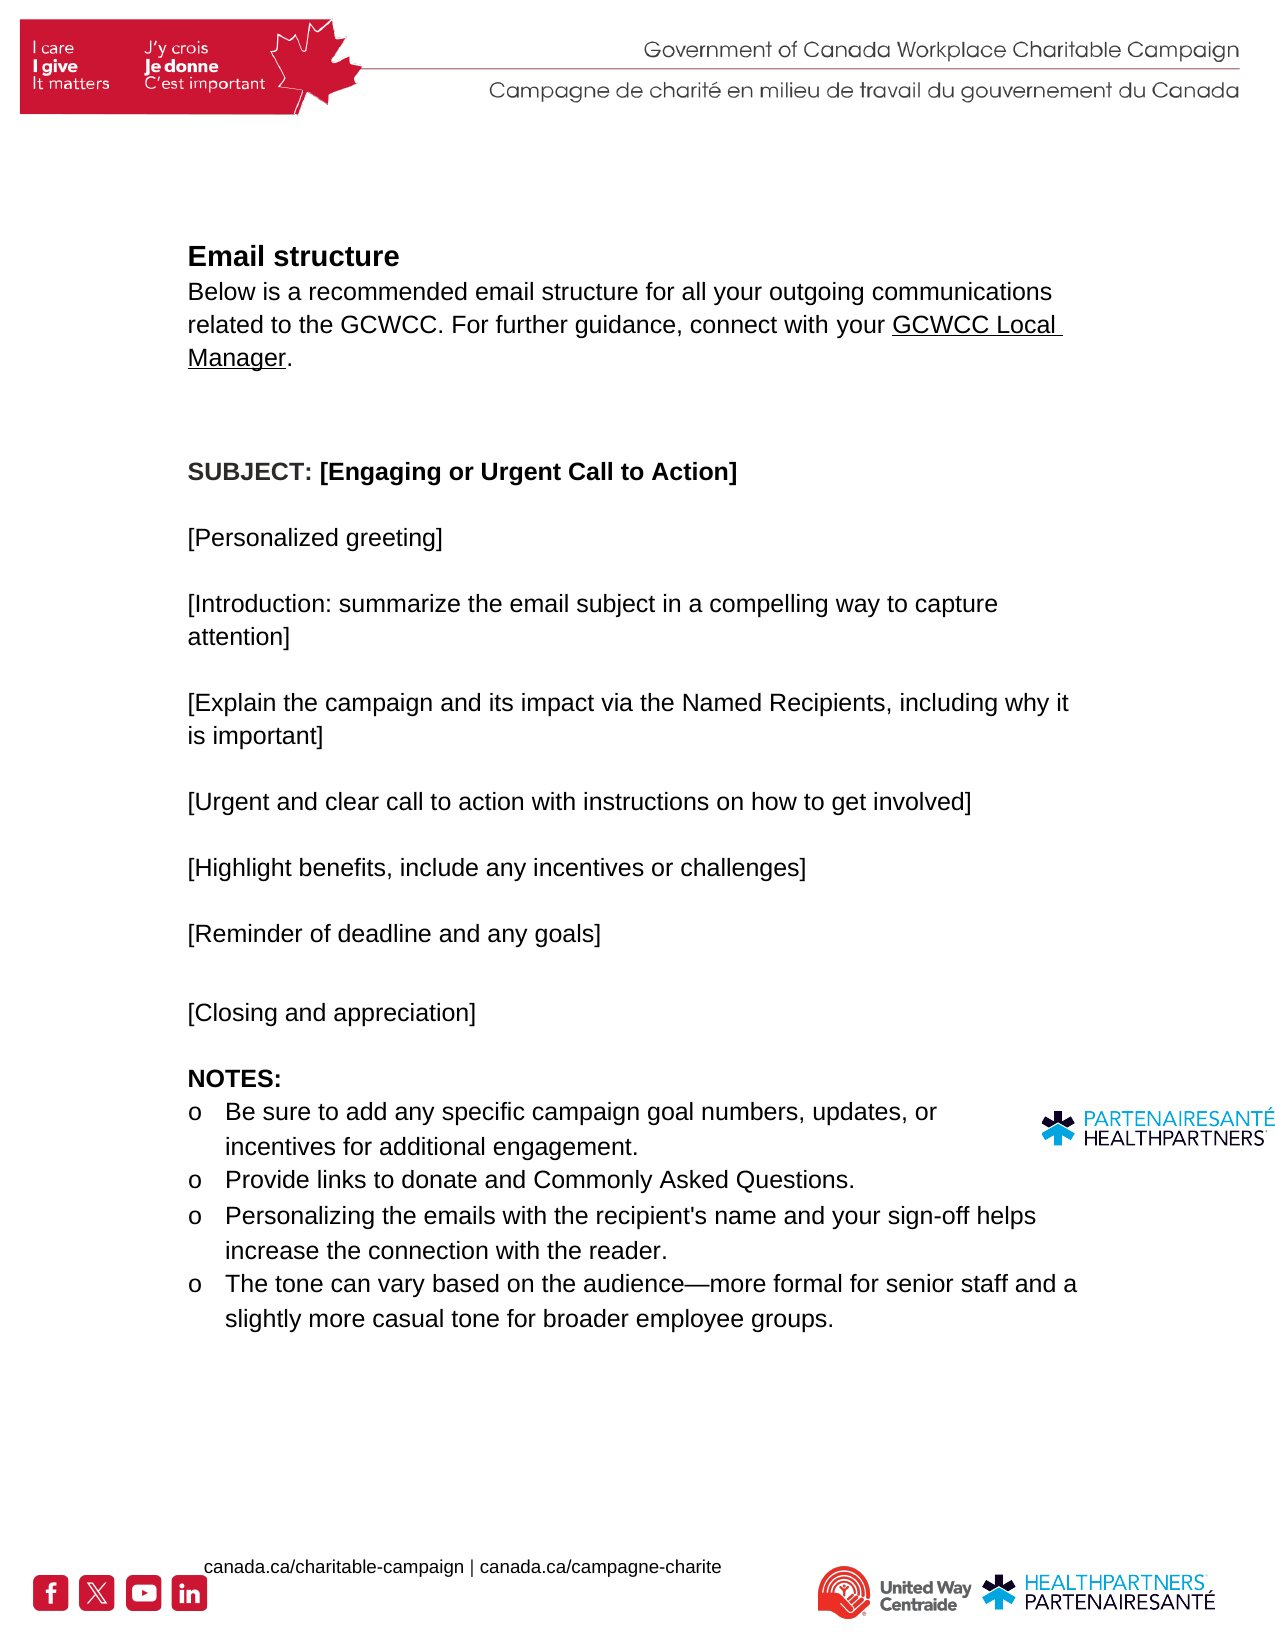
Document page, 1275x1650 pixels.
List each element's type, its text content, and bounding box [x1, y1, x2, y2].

picture [1087, 1107, 1275, 1146]
picture [6, 4, 1255, 130]
picture [982, 1573, 1215, 1611]
subtitle Email structure [187, 200, 1087, 272]
text [Highlight benefits, include any incentives or challenges] [187, 853, 1087, 882]
text [Explain the campaign and its impact via the Named Recipients, including why it is important] [187, 688, 1087, 750]
picture [126, 1575, 162, 1611]
text Below is a recommended email structure for all your outgoing communications related to the GCWCC. For further guidance, connect with your GCWCC Local Manager. [187, 277, 1087, 432]
text [Reminder of deadline and any goals] [187, 919, 1087, 948]
text [Introduction: summarize the email subject in a compelling way to capture attention] [187, 589, 1087, 651]
subtitle SUBJECT: [Engaging or Urgent Call to Action] [187, 457, 1087, 486]
picture [79, 1575, 115, 1611]
text [Urgent and clear call to action with instructions on how to get involved] [187, 787, 1087, 816]
picture [171, 1575, 208, 1611]
text [Closing and appreciation] [187, 998, 1087, 1027]
list Provide links to donate and Commonly Asked Questions. [187, 1165, 1087, 1196]
text [Personalized greeting] [187, 523, 1087, 552]
list The tone can vary based on the audience—more formal for senior staff and a slightly more casual tone for broader employee groups. [187, 1269, 1087, 1333]
list Personalizing the emails with the recipient's name and your sign-off helps increase the connection with the reader. [187, 1201, 1087, 1264]
list Be sure to add any specific campaign goal numbers, updates, or incentives for additional engagement. [187, 1097, 1087, 1161]
picture [818, 1566, 972, 1619]
picture [33, 1575, 69, 1611]
text NOTES: [187, 1064, 1087, 1093]
